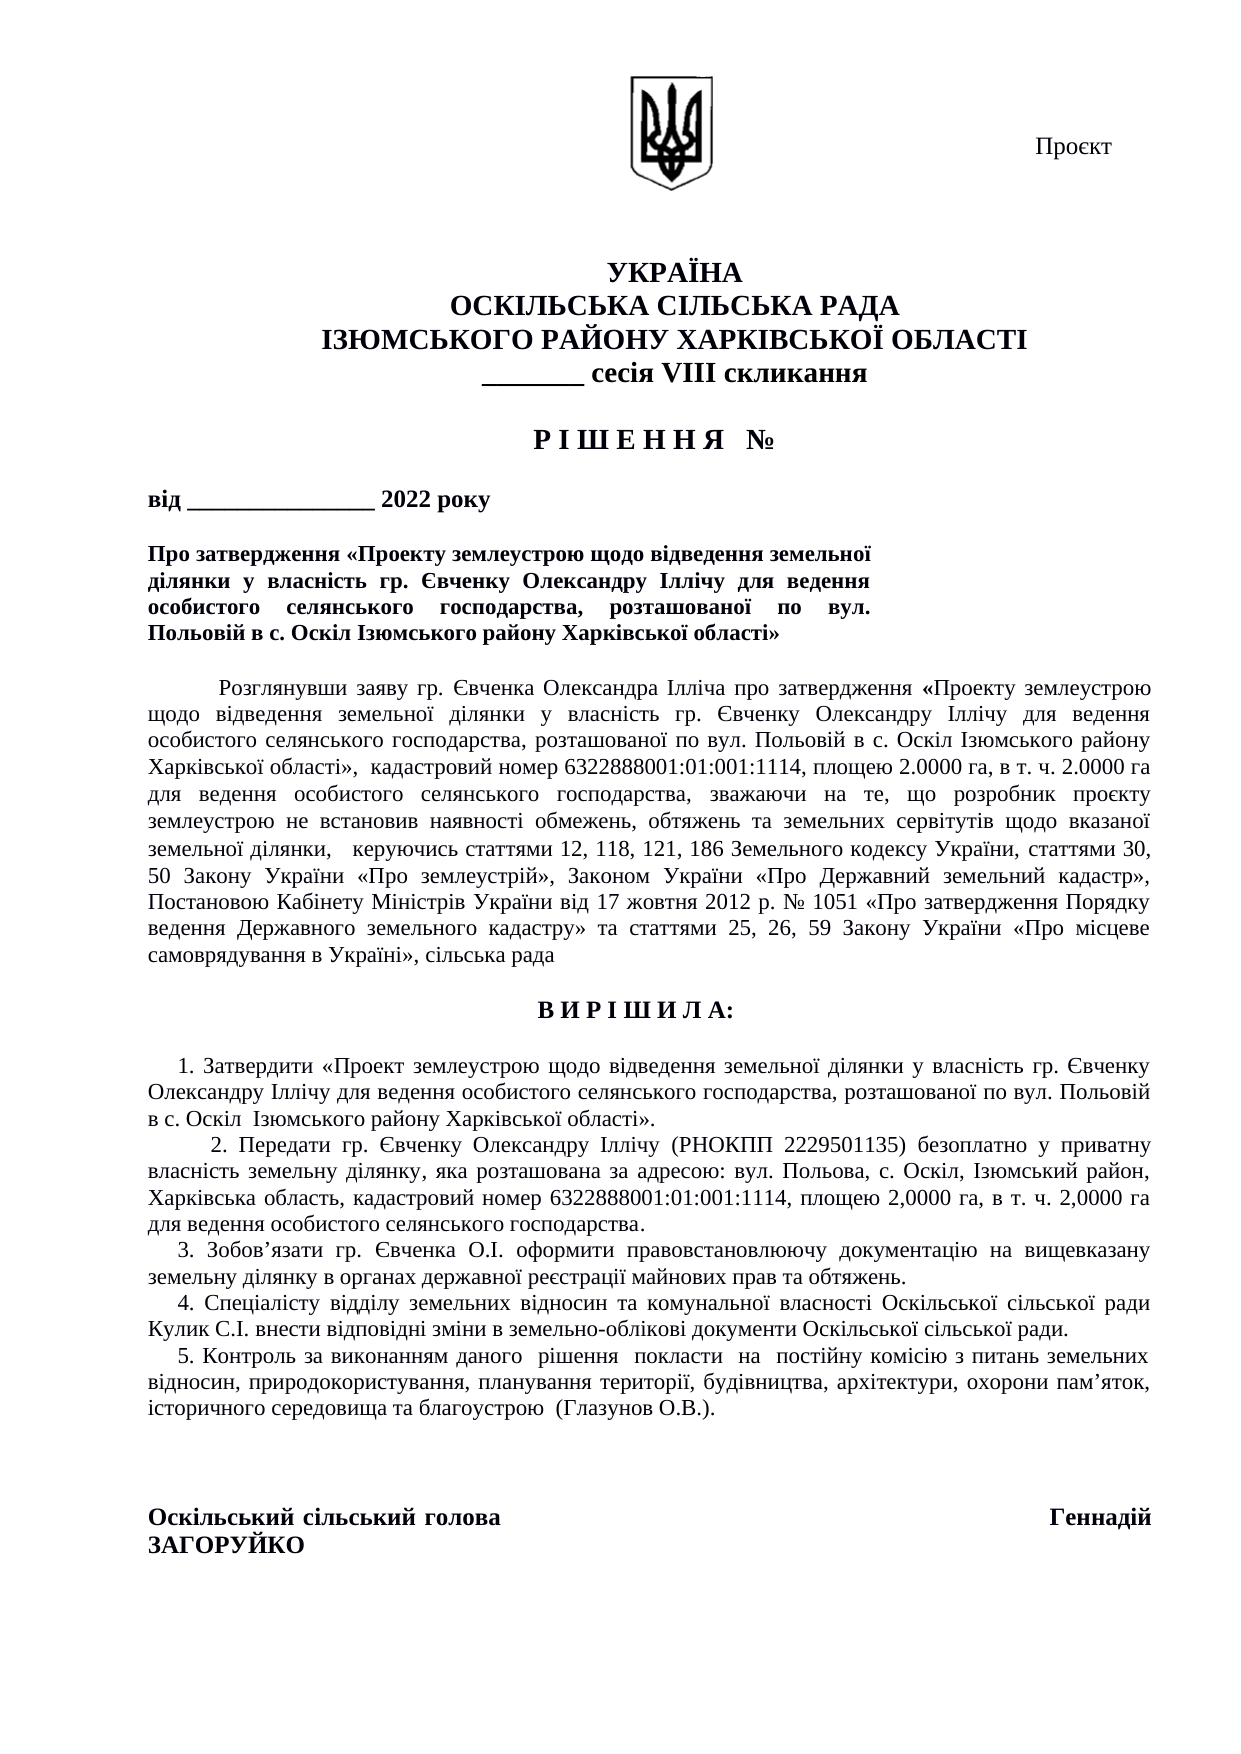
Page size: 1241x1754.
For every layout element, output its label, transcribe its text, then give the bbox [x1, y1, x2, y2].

text ОСКІЛЬСЬКА СІЛЬСЬКА РАДА [198, 288, 1152, 322]
text Про затвердження «Проекту землеустрою щодо відведення земельної ділянки у власність гр. Євченку Олександру Іллічу для ведення особистого селянського господарства, розташованої по вул. Польовій в с. Оскіл Ізюмського району Харківської області» [148, 540, 871, 646]
text 3. Зобов’язати гр. Євченка О.І. оформити правовстановлюючу документацію на вищевказану земельну ділянку в органах державної реєстрації майнових прав та обтяжень. [148, 1236, 1152, 1289]
text 5. Контроль за виконанням даного рішення покласти на постійну комісію з питань земельних відносин, природокористування, планування території, будівництва, архітектури, охорони пам’яток, історичного середовища та благоустрою (Глазунов О.В.). [148, 1342, 1152, 1421]
text В И Р І Ш И Л А: [148, 995, 1152, 1024]
text Проєкт [198, 131, 1152, 255]
text від _______________ 2022 року [148, 484, 1152, 512]
text 4. Спеціалісту відділу земельних відносин та комунальної власності Оскільської сільської ради Кулик С.І. внести відповідні зміни в земельно-облікові документи Оскільської сільської ради. [148, 1289, 1152, 1342]
text _______ сесія VIII скликання [198, 356, 1152, 389]
text 1. Затвердити «Проект землеустрою щодо відведення земельної ділянки у власність гр. Євченку Олександру Іллічу для ведення особистого селянського господарства, розташованої по вул. Польовій в с. Оскіл Ізюмського району Харківської області». [148, 1052, 1152, 1131]
text УКРАЇНА [198, 255, 1152, 288]
text Оскільський сільський голова Геннадій ЗАГОРУЙКО [148, 1502, 1152, 1559]
picture [593, 75, 758, 227]
text ІЗЮМСЬКОГО РАЙОНУ ХАРКІВСЬКОЇ ОБЛАСТІ [198, 322, 1152, 356]
text 2. Передати гр. Євченку Олександру Іллічу (РНОКПП 2229501135) безоплатно у приватну власність земельну ділянку, яка розташована за адресою: вул. Польова, с. Оскіл, Ізюмський район, Харківська область, кадастровий номер 6322888001:01:001:1114, площею 2,0000 га, в т. ч. 2,0000 га для ведення особистого селянського господарства. [148, 1131, 1152, 1236]
text Р І Ш Е Н Н Я № [198, 422, 1152, 456]
text Розглянувши заяву гр. Євченка Олександра Ілліча про затвердження «Проекту землеустрою щодо відведення земельної ділянки у власність гр. Євченку Олександру Іллічу для ведення особистого селянського господарства, розташованої по вул. Польовій в с. Оскіл Ізюмського району Харківської області», кадастровий номер 6322888001:01:001:1114, площею 2.0000 га, в т. ч. 2.0000 га для ведення особистого селянського господарства, зважаючи на те, що розробник проєкту землеустрою не встановив наявності обмежень, обтяжень та земельних сервітутів щодо вказаної земельної ділянки, керуючись статтями 12, 118, 121, 186 Земельного кодексу України, статтями 30, 50 Закону України «Про землеустрій», Законом України «Про Державний земельний кадастр», Постановою Кабінету Міністрів України від 17 жовтня 2012 р. № 1051 «Про затвердження Порядку ведення Державного земельного кадастру» та статтями 25, 26, 59 Закону України «Про місцеве самоврядування в Україні», сільська рада [148, 674, 1152, 967]
